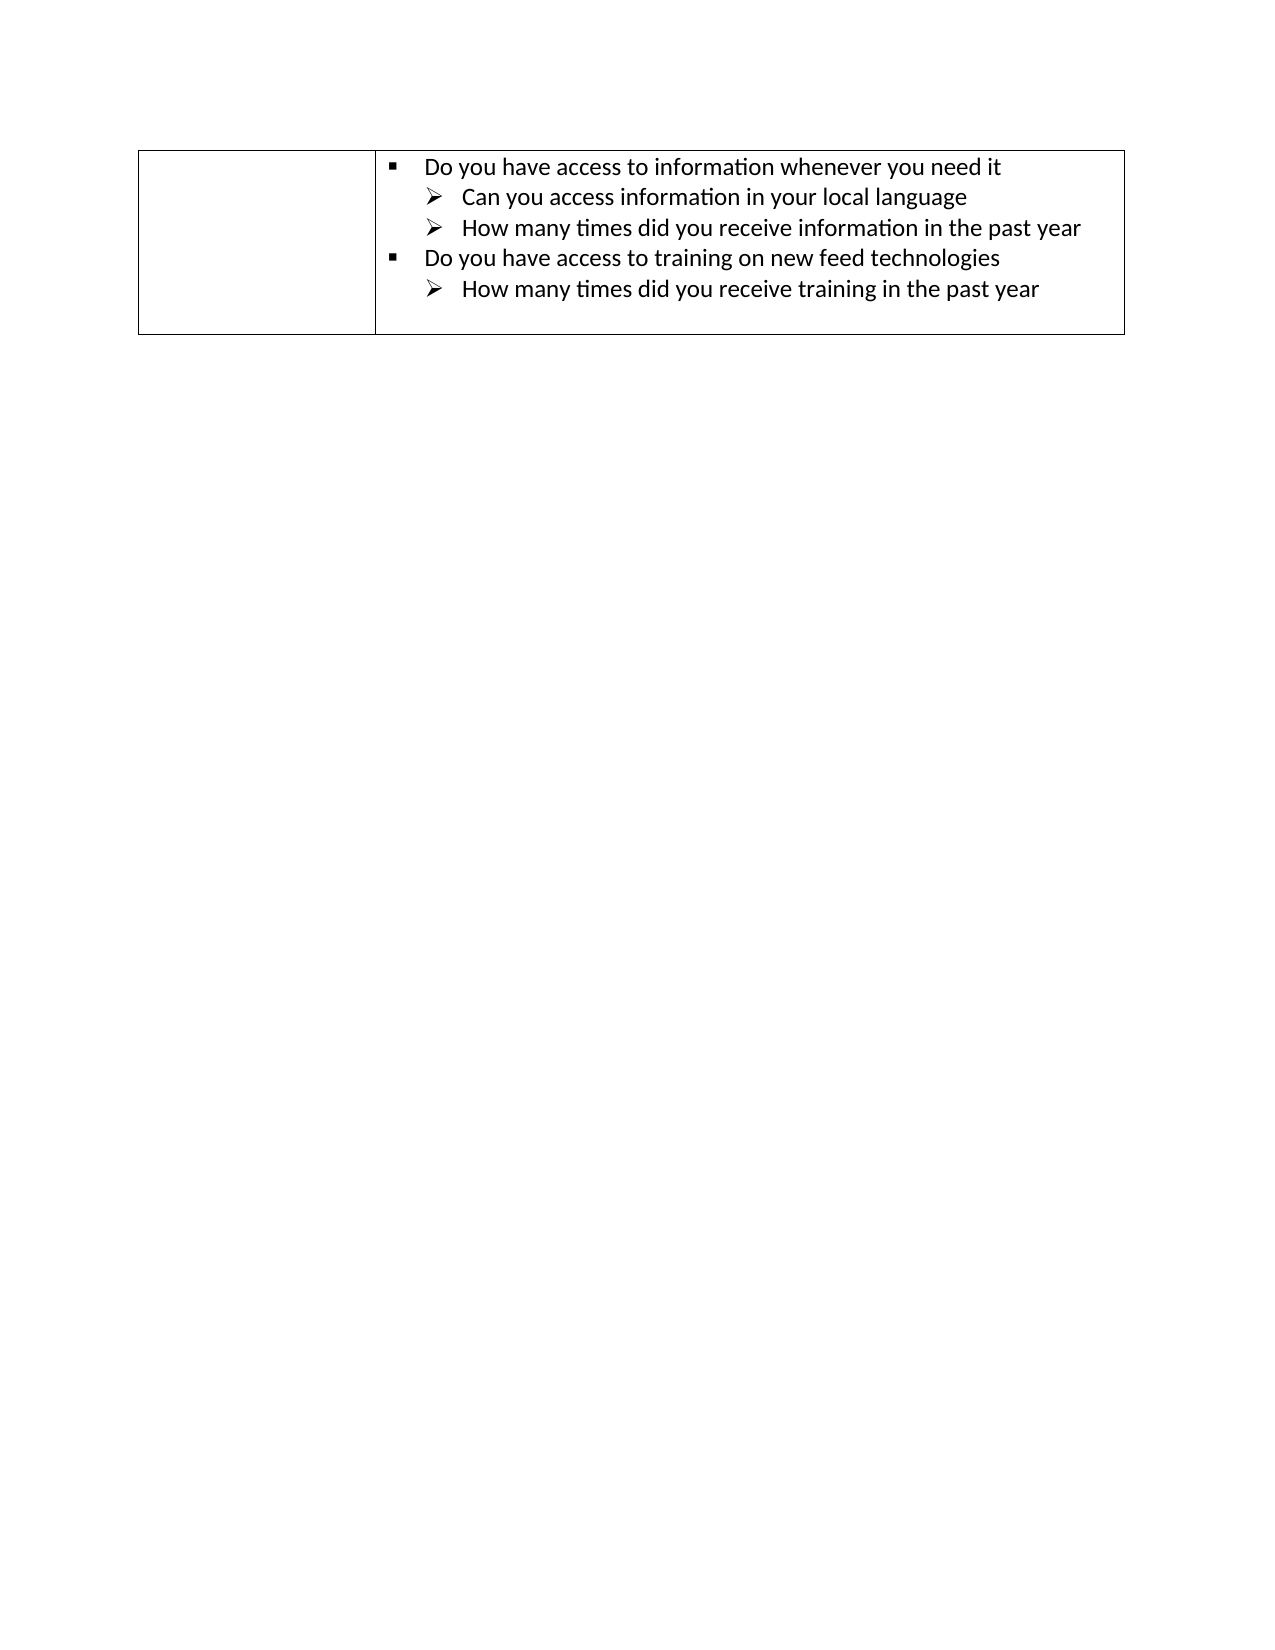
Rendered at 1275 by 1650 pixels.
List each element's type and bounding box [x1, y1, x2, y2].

table_cell [139, 151, 375, 334]
table_cell [376, 151, 1124, 334]
